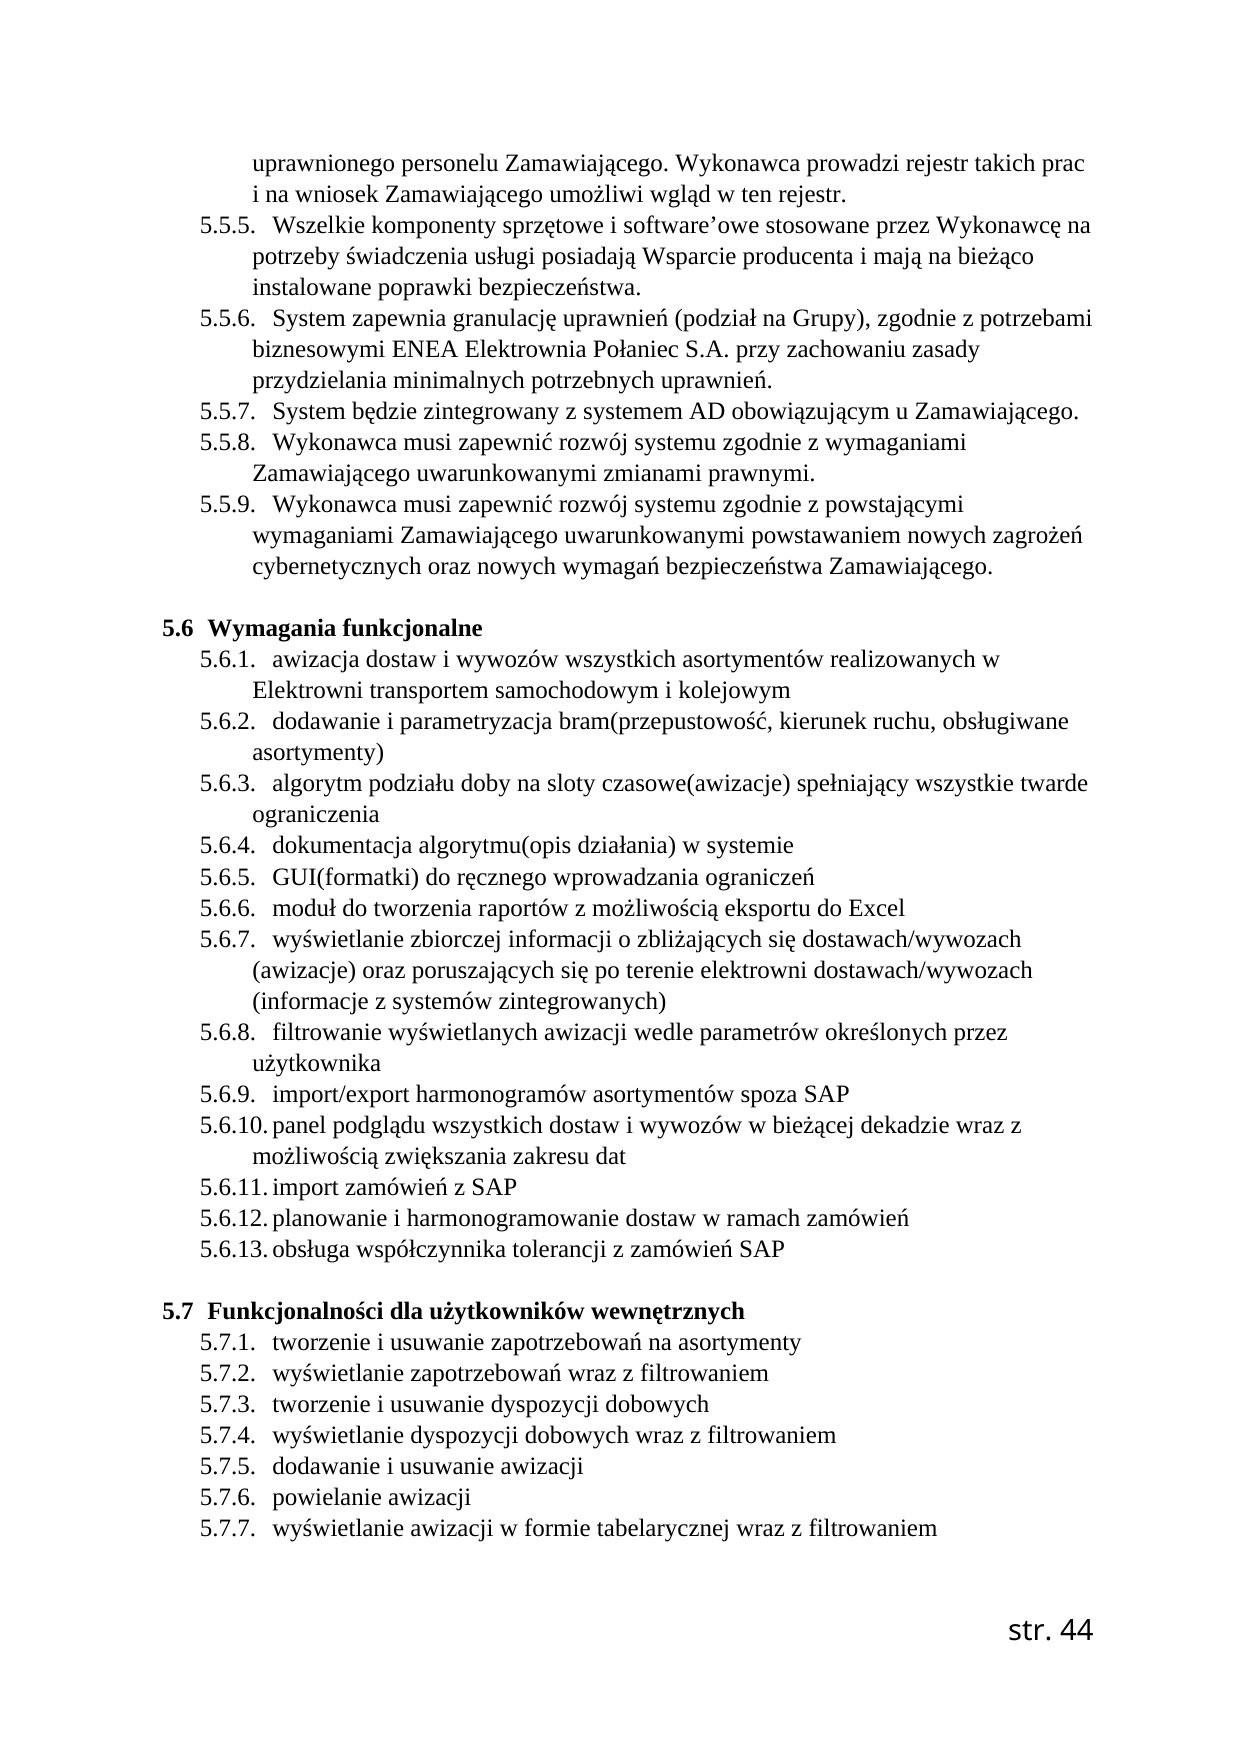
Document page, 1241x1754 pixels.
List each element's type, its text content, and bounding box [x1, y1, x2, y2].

list planowanie i harmonogramowanie dostaw w ramach zamówień [199, 1203, 1093, 1232]
list dokumentacja algorytmu(opis działania) w systemie [199, 831, 1093, 859]
list import zamówień z SAP [199, 1172, 1093, 1201]
list Wymagania funkcjonalne [162, 613, 1093, 642]
list wyświetlanie zapotrzebowań wraz z filtrowaniem [199, 1358, 1093, 1387]
list algorytm podziału doby na sloty czasowe(awizacje) spełniający wszystkie twarde ograniczenia [199, 768, 1093, 828]
list System zapewnia granulację uprawnień (podział na Grupy), zgodnie z potrzebami biznesowymi ENEA Elektrownia Połaniec S.A. przy zachowaniu zasady przydzielania minimalnych potrzebnych uprawnień. [199, 303, 1093, 394]
list dodawanie i usuwanie awizacji [199, 1451, 1093, 1480]
list Wszelkie komponenty sprzętowe i software’owe stosowane przez Wykonawcę na potrzeby świadczenia usługi posiadają Wsparcie producenta i mają na bieżąco instalowane poprawki bezpieczeństwa. [199, 210, 1093, 301]
list wyświetlanie dyspozycji dobowych wraz z filtrowaniem [199, 1420, 1093, 1449]
list System będzie zintegrowany z systemem AD obowiązującym u Zamawiającego. [199, 396, 1093, 425]
list panel podglądu wszystkich dostaw i wywozów w bieżącej dekadzie wraz z możliwością zwiększania zakresu dat [199, 1110, 1093, 1170]
list Wykonawca musi zapewnić rozwój systemu zgodnie z wymaganiami Zamawiającego uwarunkowanymi zmianami prawnymi. [199, 427, 1093, 487]
list moduł do tworzenia raportów z możliwością eksportu do Excel [199, 893, 1093, 921]
list wyświetlanie zbiorczej informacji o zbliżających się dostawach/wywozach (awizacje) oraz poruszających się po terenie elektrowni dostawach/wywozach (informacje z systemów zintegrowanych) [199, 924, 1093, 1014]
list tworzenie i usuwanie dyspozycji dobowych [199, 1389, 1093, 1418]
list import/export harmonogramów asortymentów spoza SAP [199, 1079, 1093, 1108]
list wyświetlanie awizacji w formie tabelarycznej wraz z filtrowaniem [199, 1513, 1093, 1542]
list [199, 148, 1093, 207]
list awizacja dostaw i wywozów wszystkich asortymentów realizowanych w Elektrowni transportem samochodowym i kolejowym [199, 644, 1093, 704]
list powielanie awizacji [199, 1482, 1093, 1511]
list Wykonawca musi zapewnić rozwój systemu zgodnie z powstającymi wymaganiami Zamawiającego uwarunkowanymi powstawaniem nowych zagrożeń cybernetycznych oraz nowych wymagań bezpieczeństwa Zamawiającego. [199, 489, 1093, 580]
list obsługa współczynnika tolerancji z zamówień SAP [199, 1234, 1093, 1263]
list GUI(formatki) do ręcznego wprowadzania ograniczeń [199, 862, 1093, 890]
list dodawanie i parametryzacja bram(przepustowość, kierunek ruchu, obsługiwane asortymenty) [199, 706, 1093, 766]
list filtrowanie wyświetlanych awizacji wedle parametrów określonych przez użytkownika [199, 1017, 1093, 1077]
list tworzenie i usuwanie zapotrzebowań na asortymenty [199, 1327, 1093, 1356]
list Funkcjonalności dla użytkowników wewnętrznych [162, 1296, 1093, 1325]
